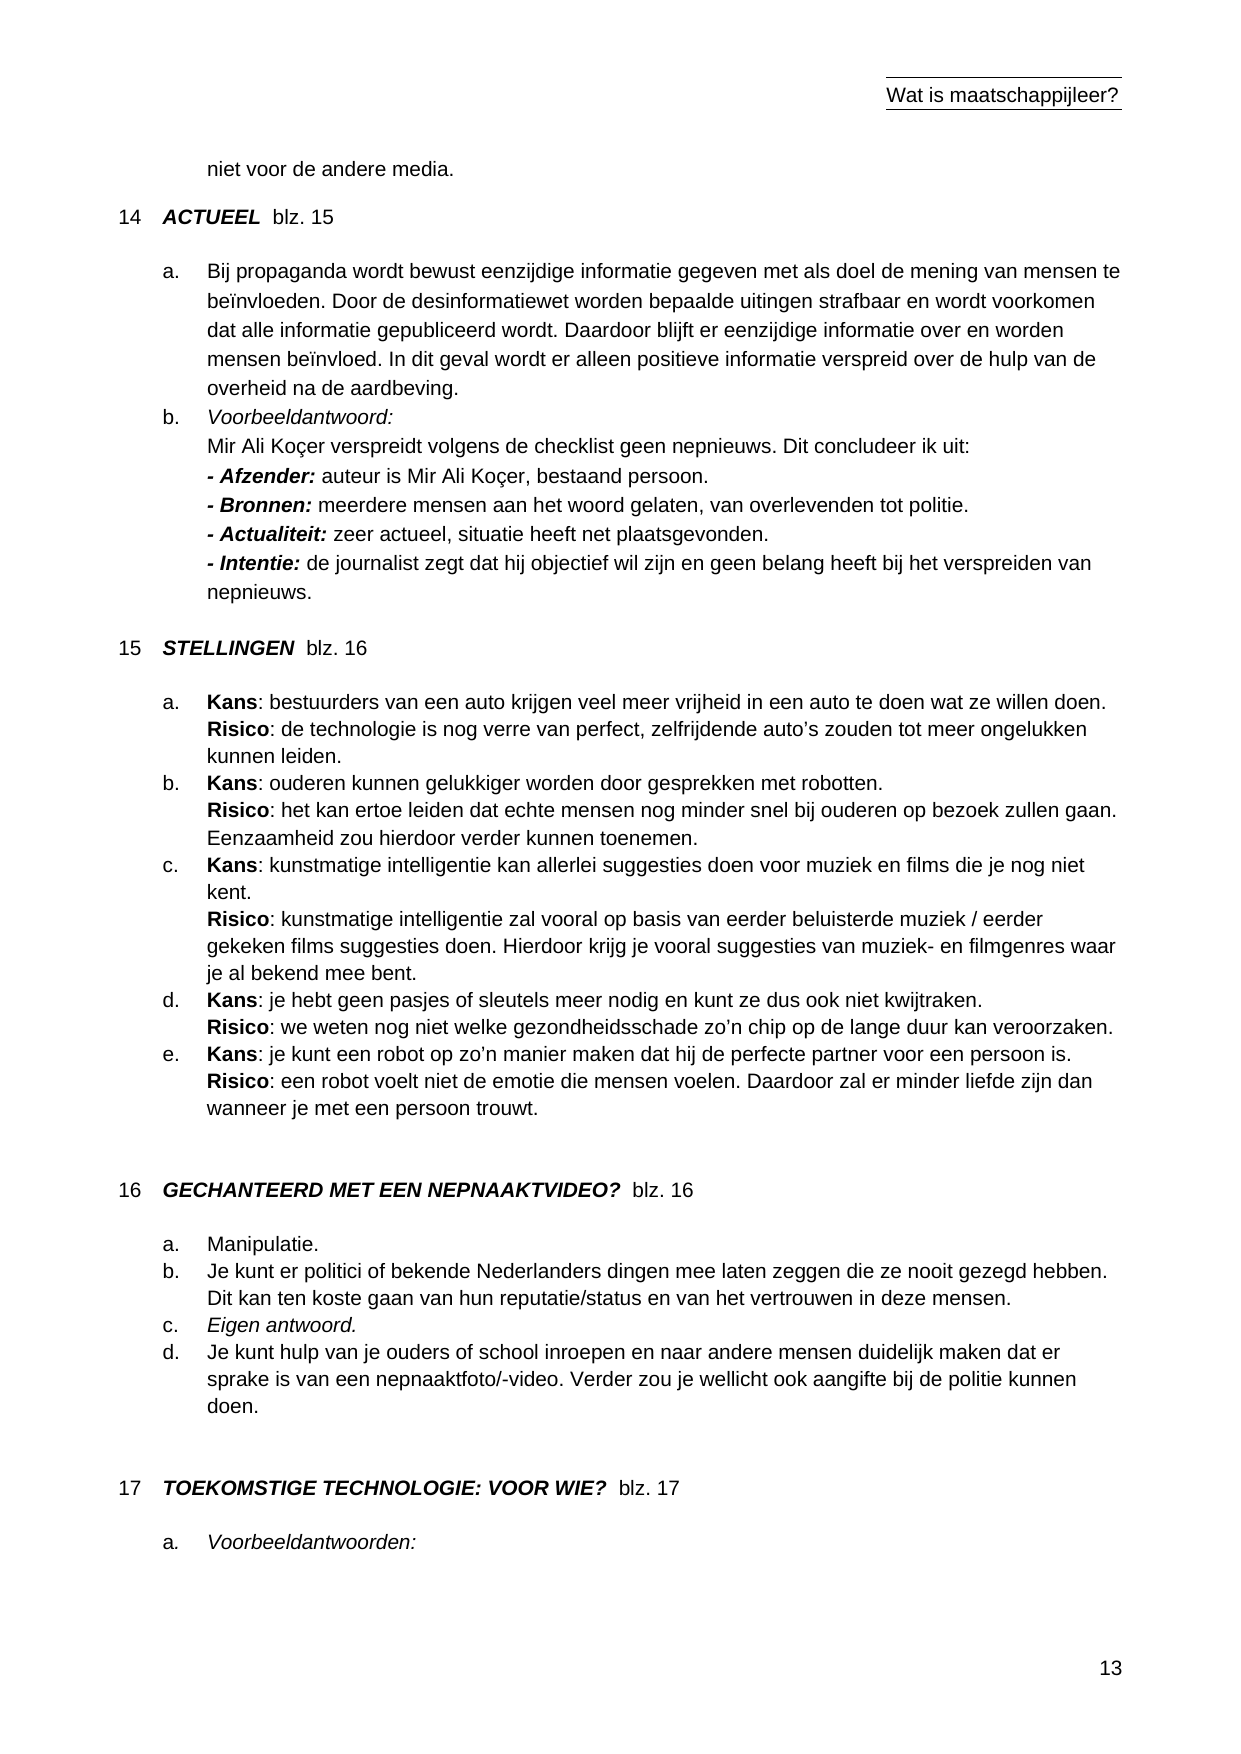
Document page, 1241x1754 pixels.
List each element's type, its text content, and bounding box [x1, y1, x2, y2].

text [207, 153, 1122, 181]
text c. Kans: kunstmatige intelligentie kan allerlei suggesties doen voor muziek en films die je nog niet kent. [162, 849, 1122, 903]
text b. Voorbeeldantwoord: [162, 401, 1122, 431]
text c. Eigen antwoord. [162, 1310, 1122, 1337]
text a. Voorbeeldantwoorden: [162, 1526, 1122, 1553]
text d. Je kunt hulp van je ouders of school inroepen en naar andere mensen duidelijk maken dat er sprake is van een nepnaaktfoto/-video. Verder zou je wellicht ook aangifte bij de politie kunnen doen. [162, 1337, 1122, 1418]
text 16 GECHANTEERD MET EEN NEPNAAKTVIDEO? blz. 16 [118, 1174, 1122, 1201]
text b. Je kunt er politici of bekende Nederlanders dingen mee laten zeggen die ze nooit gezegd hebben. Dit kan ten koste gaan van hun reputatie/status en van het vertrouwen in deze mensen. [162, 1256, 1122, 1310]
text Mir Ali Koçer verspreidt volgens de checklist geen nepnieuws. Dit concludeer ik uit: [207, 431, 1122, 460]
text a. Kans: bestuurders van een auto krijgen veel meer vrijheid in een auto te doen wat ze willen doen. [162, 687, 1122, 714]
text Risico: kunstmatige intelligentie zal vooral op basis van eerder beluisterde muziek / eerder gekeken films suggesties doen. Hierdoor krijg je vooral suggesties van muziek- en filmgenres waar je al bekend mee bent. [207, 903, 1122, 985]
text - Bronnen: meerdere mensen aan het woord gelaten, van overlevenden tot politie. [207, 489, 1122, 518]
text Risico: de technologie is nog verre van perfect, zelfrijdende auto’s zouden tot meer ongelukken kunnen leiden. [207, 714, 1122, 768]
text 14 ACTUEEL blz. 15 [118, 204, 1122, 228]
text - Actualiteit: zeer actueel, situatie heeft net plaatsgevonden. [207, 518, 1122, 547]
text a. Bij propaganda wordt bewust eenzijdige informatie gegeven met als doel de mening van mensen te beïnvloeden. Door de desinformatiewet worden bepaalde uitingen strafbaar en wordt voorkomen dat alle informatie gepubliceerd wordt. Daardoor blijft er eenzijdige informatie over en worden mensen beïnvloed. In dit geval wordt er alleen positieve informatie verspreid over de hulp van de overheid na de aardbeving. [162, 256, 1122, 401]
text a. Manipulatie. [162, 1228, 1122, 1256]
text Risico: het kan ertoe leiden dat echte mensen nog minder snel bij ouderen op bezoek zullen gaan. Eenzaamheid zou hierdoor verder kunnen toenemen. [207, 795, 1122, 849]
text e. Kans: je kunt een robot op zo’n manier maken dat hij de perfecte partner voor een persoon is. Risico: een robot voelt niet de emotie die mensen voelen. Daardoor zal er minder liefde zijn dan wanneer je met een persoon trouwt. [162, 1039, 1122, 1120]
text 15 STELLINGEN blz. 16 [118, 633, 1122, 660]
text - Intentie: de journalist zegt dat hij objectief wil zijn en geen belang heeft bij het verspreiden van nepnieuws. [207, 547, 1122, 606]
text 17 TOEKOMSTIGE TECHNOLOGIE: VOOR WIE? blz. 17 [118, 1472, 1122, 1499]
text d. Kans: je hebt geen pasjes of sleutels meer nodig en kunt ze dus ook niet kwijtraken. Risico: we weten nog niet welke gezondheidsschade zo’n chip op de lange duur kan veroorzaken. [162, 985, 1122, 1039]
text b. Kans: ouderen kunnen gelukkiger worden door gesprekken met robotten. [162, 768, 1122, 795]
text - Afzender: auteur is Mir Ali Koçer, bestaand persoon. [207, 460, 1122, 489]
